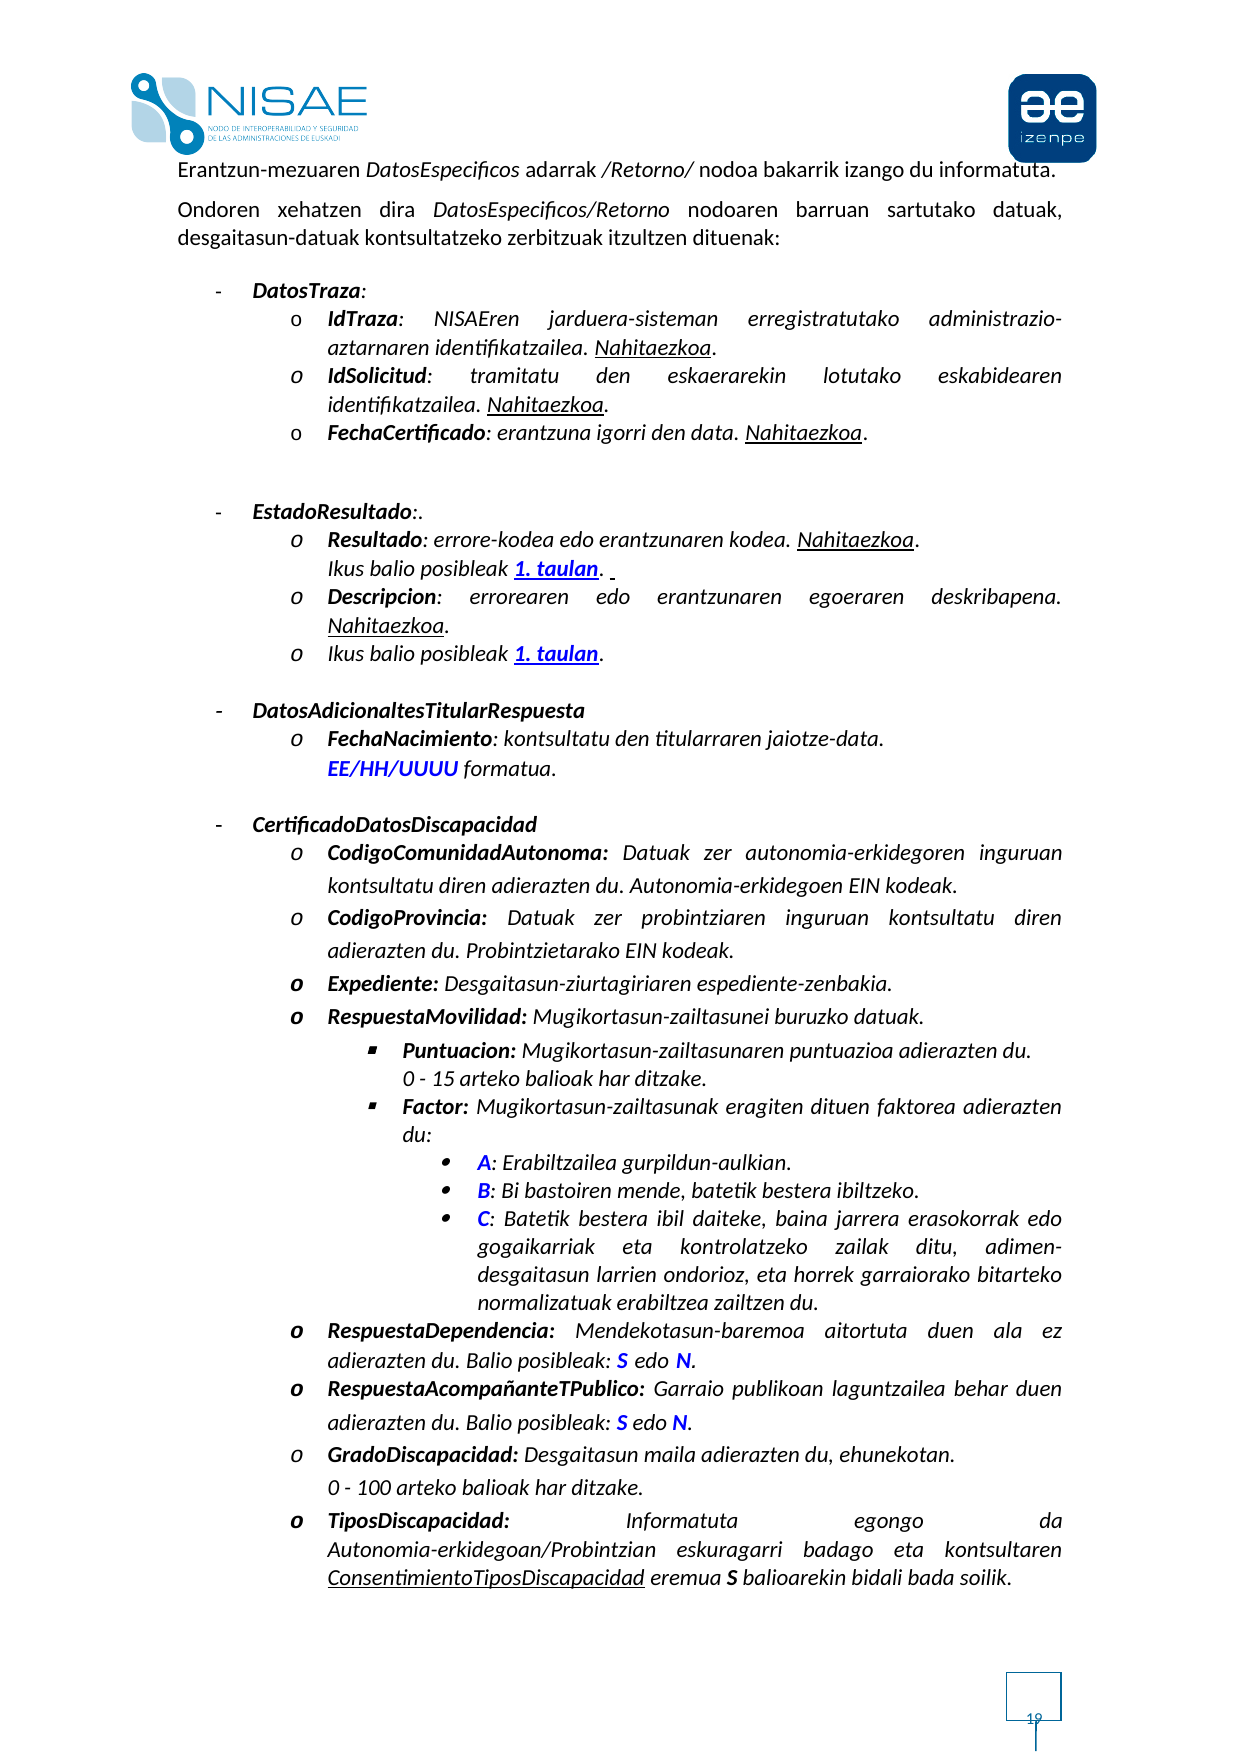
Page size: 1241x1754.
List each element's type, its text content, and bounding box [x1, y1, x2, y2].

list 0 - 100 arteko balioak har ditzake. [327, 1473, 1063, 1502]
picture [1007, 74, 1097, 163]
list IdTraza: NISAEren jarduera-sisteman erregistratutako administrazio-aztarnaren identifikatzailea. Nahitaezkoa. [290, 304, 1063, 361]
list DatosTraza: [215, 276, 1063, 304]
list RespuestaDependencia: Mendekotasun-baremoa aitortuta duen ala ez adierazten du. Balio posibleak: S edo N. [290, 1316, 1063, 1374]
picture [118, 73, 180, 155]
list Resultado: errore-kodea edo erantzunaren kodea. Nahitaezkoa. [290, 525, 1063, 554]
list Expediente: Desgaitasun-ziurtagiriaren espediente-zenbakia. [290, 969, 1063, 998]
list C: Batetik bestera ibil daiteke, baina jarrera erasokorrak edo gogaikarriak eta kontrolatzeko zailak ditu, adimen-desgaitasun larrien ondorioz, eta horrek garraiorako bitarteko normalizatuak erabiltzea zailtzen du. [440, 1204, 1063, 1316]
picture [149, 73, 386, 155]
list DatosAdicionaltesTitularRespuesta [215, 697, 1063, 724]
list A: Erabiltzailea gurpildun-aulkian. [440, 1148, 1063, 1176]
list Factor: Mugikortasun-zailtasunak eragiten dituen faktorea adierazten du: [365, 1092, 1063, 1148]
list IdSolicitud: tramitatu den eskaerarekin lotutako eskabidearen identifikatzailea. Nahitaezkoa. [290, 361, 1063, 418]
text Ondoren xehatzen dira DatosEspecificos/Retorno nodoaren barruan sartutako datuak, desgaitasun-datuak kontsultatzeko zerbitzuak itzultzen dituenak: [177, 195, 1063, 251]
list TiposDiscapacidad: Informatuta egongo da Autonomia-erkidegoan/Probintzian eskuragarri badago eta kontsultaren ConsentimientoTiposDiscapacidad eremua S balioarekin bidali bada soilik. [290, 1506, 1063, 1591]
list GradoDiscapacidad: Desgaitasun maila adierazten du, ehunekotan. [290, 1440, 1063, 1469]
list CodigoProvincia: Datuak zer probintziaren inguruan kontsultatu diren adierazten du. Probintzietarako EIN kodeak. [290, 903, 1063, 965]
list FechaNacimiento: kontsultatu den titularraren jaiotze-data. [290, 724, 1063, 754]
list RespuestaMovilidad: Mugikortasun-zailtasunei buruzko datuak. [290, 1002, 1063, 1032]
list FechaCertificado: erantzuna igorri den data. Nahitaezkoa. [290, 418, 1063, 447]
list Puntuacion: Mugikortasun-zailtasunaren puntuazioa adierazten du. [365, 1036, 1063, 1064]
list RespuestaAcompañanteTPublico: Garraio publikoan laguntzailea behar duen adierazten du. Balio posibleak: S edo N. [290, 1374, 1063, 1436]
list Ikus balio posibleak 1. taulan. [290, 639, 1063, 668]
list CodigoComunidadAutonoma: Datuak zer autonomia-erkidegoren inguruan kontsultatu diren adierazten du. Autonomia-erkidegoen EIN kodeak. [290, 838, 1063, 899]
list EstadoResultado:. [215, 497, 1063, 525]
list Descripcion: errorearen edo erantzunaren egoeraren deskribapena. Nahitaezkoa. [290, 582, 1063, 639]
text Ikus balio posibleak 1. taulan. [327, 554, 1063, 582]
picture [181, 131, 193, 143]
text EE/HH/UUUU formatua. [327, 754, 1063, 782]
text 0 - 15 arteko balioak har ditzake. [402, 1064, 1063, 1092]
text Erantzun-mezuaren DatosEspecificos adarrak /Retorno/ nodoa bakarrik izango du informatuta. [177, 155, 1063, 183]
list B: Bi bastoiren mende, batetik bestera ibiltzeko. [440, 1176, 1063, 1204]
picture [139, 81, 148, 90]
list CertificadoDatosDiscapacidad [215, 810, 1063, 838]
